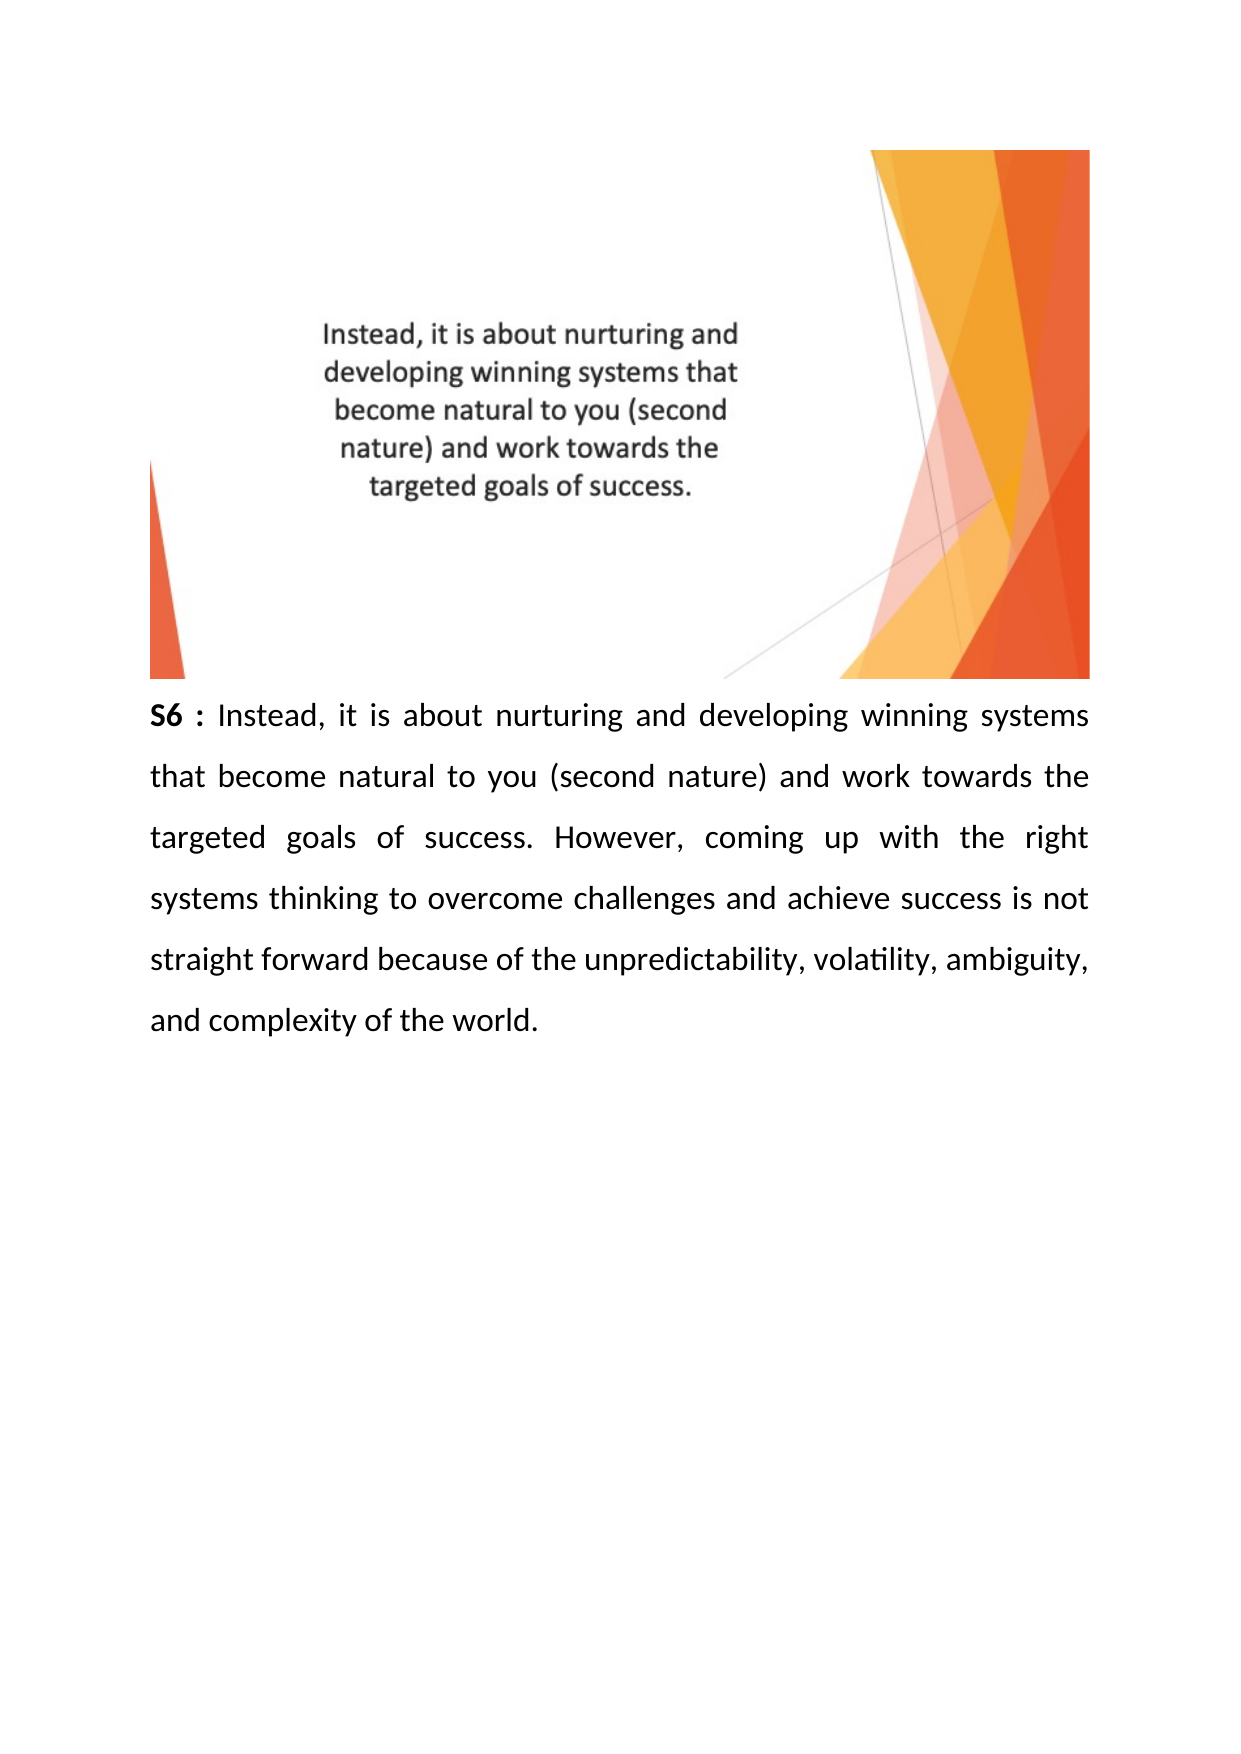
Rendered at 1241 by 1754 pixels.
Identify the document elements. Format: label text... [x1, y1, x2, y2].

text S6 : Instead, it is about nurturing and developing winning systems that become natural to you (second nature) and work towards the targeted goals of success. However, coming up with the right systems thinking to overcome challenges and achieve success is not straight forward because of the unpredictability, volatility, ambiguity, and complexity of the world. [150, 694, 1090, 1040]
picture [150, 150, 1090, 679]
